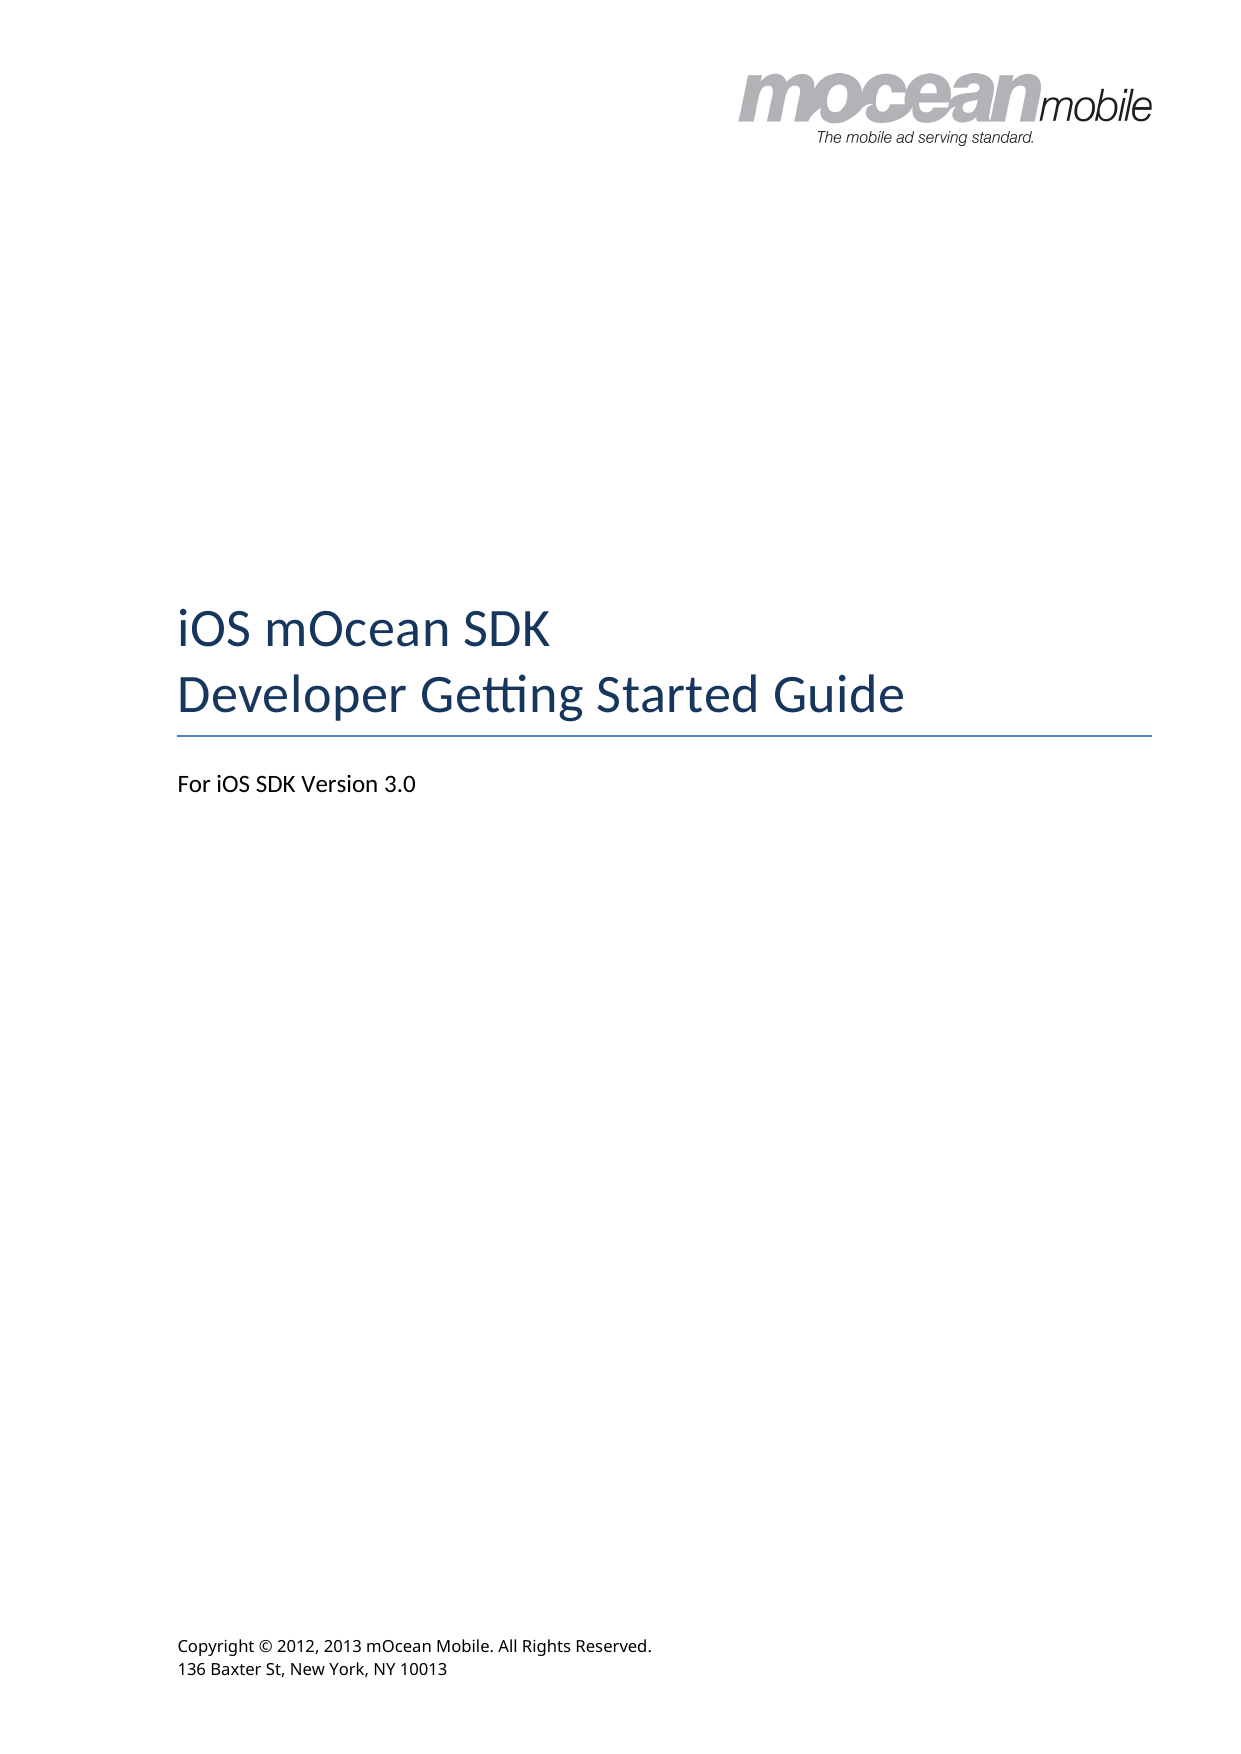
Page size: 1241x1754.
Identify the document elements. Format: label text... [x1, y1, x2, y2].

title iOS mOcean SDK [177, 594, 1152, 660]
picture [738, 73, 1152, 146]
title Developer Getting Started Guide [177, 660, 1152, 735]
text For iOS SDK Version 3.0 [177, 768, 1152, 799]
